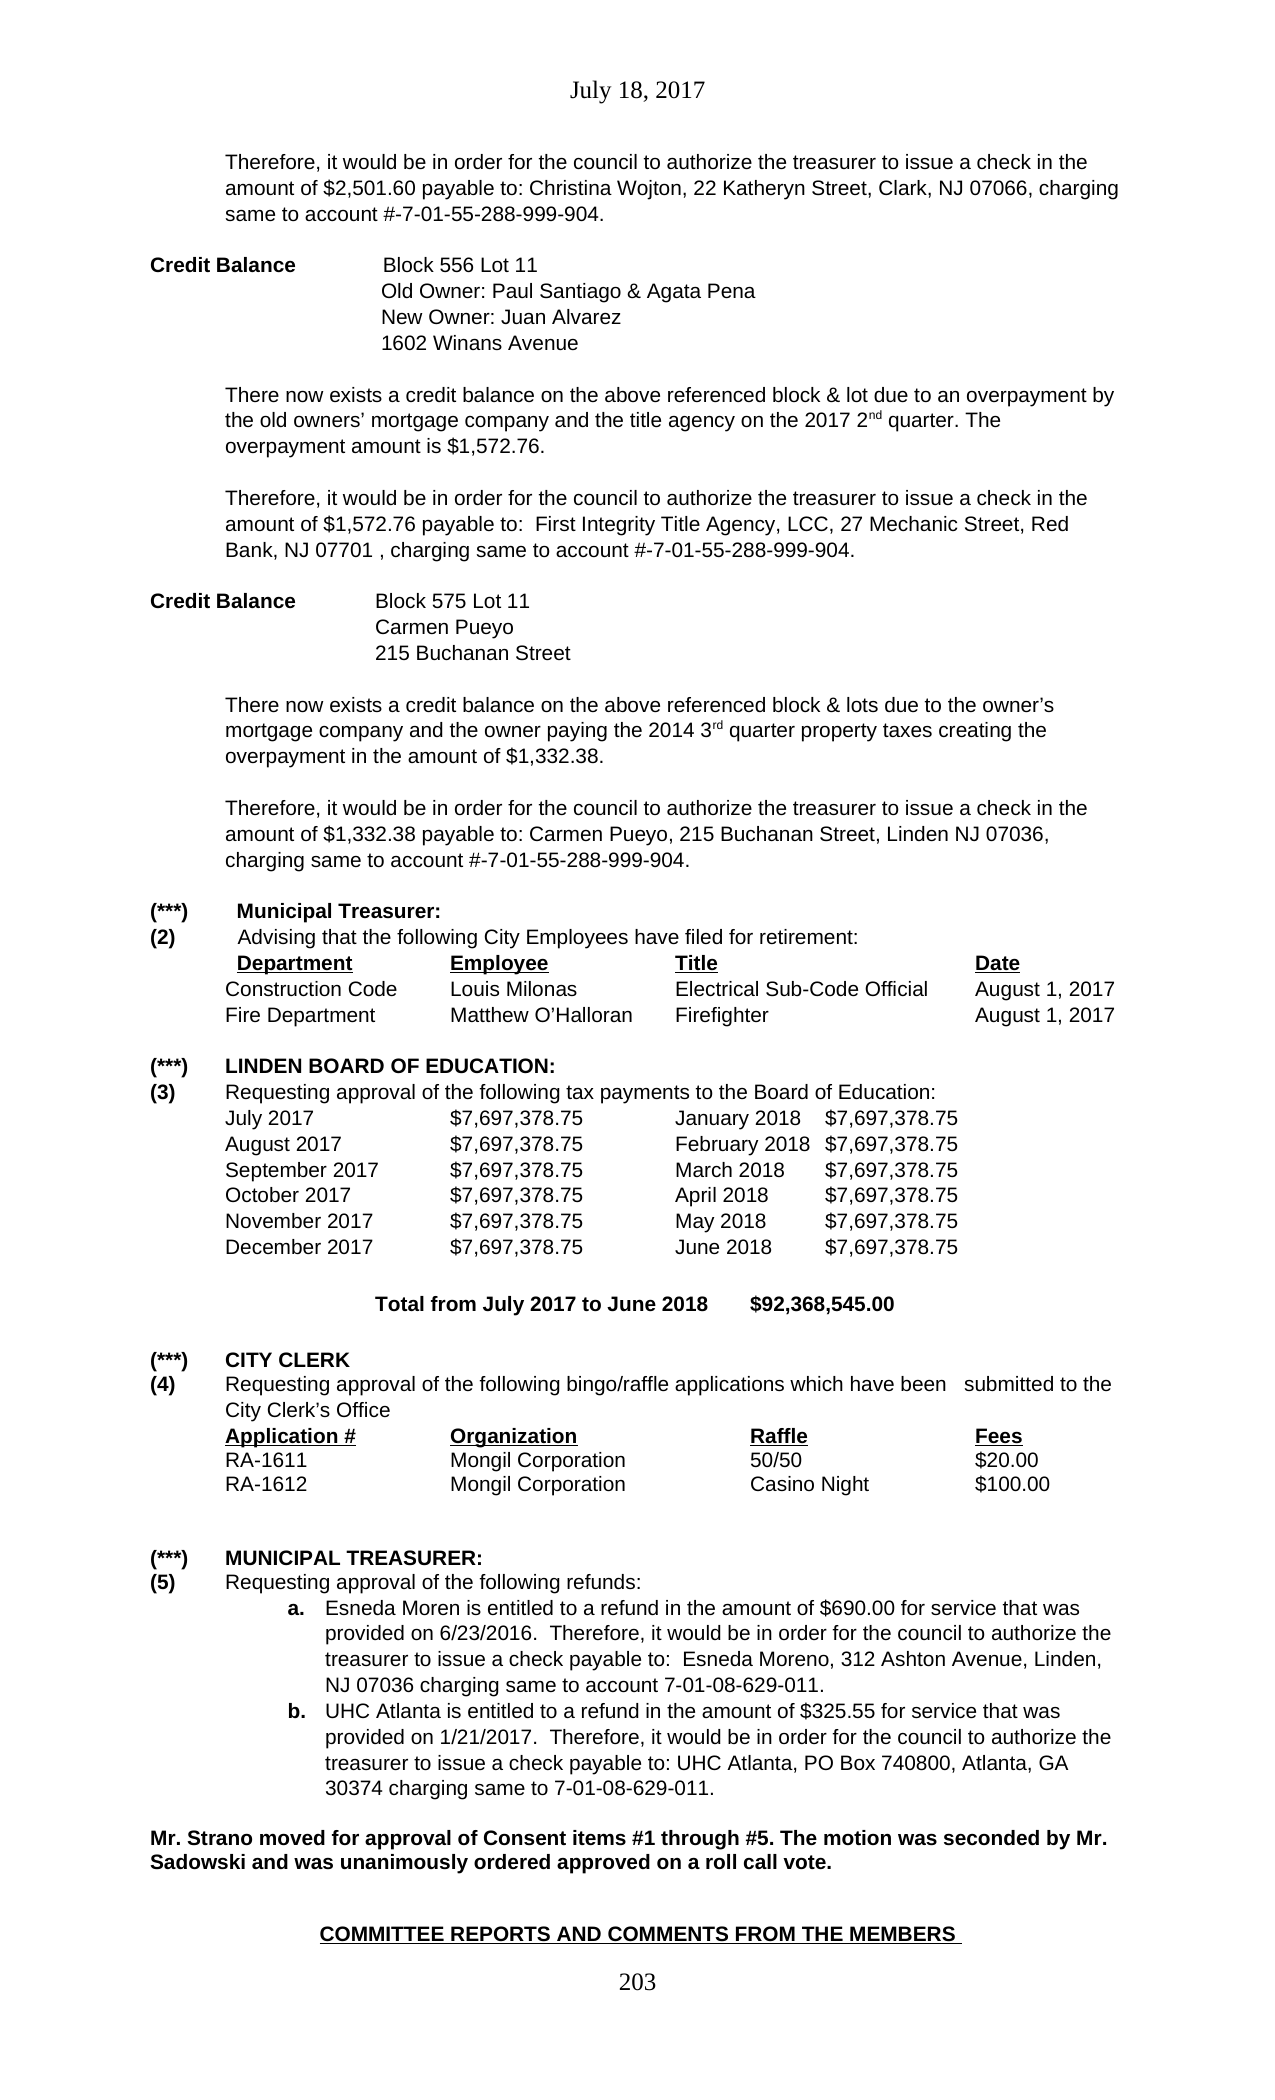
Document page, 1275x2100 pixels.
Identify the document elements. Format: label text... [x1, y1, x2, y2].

list Requesting approval of the following tax payments to the Board of Education: [150, 1080, 1125, 1104]
text Credit Balance Block 556 Lot 11 [150, 253, 1125, 277]
text There now exists a credit balance on the above referenced block & lot due to an overpayment by the old owners’ mortgage company and the title agency on the 2017 2nd quarter. The overpayment amount is $1,572.76. [225, 382, 1125, 458]
text Therefore, it would be in order for the council to authorize the treasurer to issue a check in the amount of $1,572.76 payable to: First Integrity Title Agency, LCC, 27 Mechanic Street, Red Bank, NJ 07701 , charging same to account #-7-01-55-288-999-904. [225, 486, 1125, 561]
text RA-1611 Mongil Corporation 50/50 $20.00 [150, 1448, 1125, 1472]
text Credit Balance Block 575 Lot 11 [150, 589, 1125, 613]
text 1602 Winans Avenue [150, 331, 1125, 355]
text July 2017 $7,697,378.75 January 2018 $7,697,378.75 [225, 1106, 1125, 1130]
list Esneda Moren is entitled to a refund in the amount of $690.00 for service that was provided on 6/23/2016. Therefore, it would be in order for the council to authorize the treasurer to issue a check payable to: Esneda Moreno, 312 Ashton Avenue, Linden, NJ 07036 charging same to account 7-01-08-629-011. [287, 1595, 1125, 1697]
text September 2017 $7,697,378.75 March 2018 $7,697,378.75 [225, 1157, 1125, 1181]
list Advising that the following City Employees have filed for retirement: [150, 925, 1125, 949]
text (***) Municipal Treasurer: [150, 899, 1125, 923]
text New Owner: Juan Alvarez [300, 305, 1125, 329]
text There now exists a credit balance on the above referenced block & lots due to the owner’s mortgage company and the owner paying the 2014 3rd quarter property taxes creating the overpayment in the amount of $1,332.38. [225, 692, 1125, 768]
text Total from July 2017 to June 2018 $92,368,545.00 [375, 1291, 1125, 1315]
list Requesting approval of the following refunds: [150, 1569, 1125, 1593]
text Department Employee Title Date [225, 951, 1125, 975]
text 215 Buchanan Street [150, 641, 1125, 665]
text November 2017 $7,697,378.75 May 2018 $7,697,378.75 [150, 1209, 1125, 1233]
text October 2017 $7,697,378.75 April 2018 $7,697,378.75 [225, 1183, 1125, 1207]
text Old Owner: Paul Santiago & Agata Pena [300, 279, 1125, 303]
text (***) CITY CLERK [150, 1348, 1125, 1372]
text Therefore, it would be in order for the council to authorize the treasurer to issue a check in the amount of $2,501.60 payable to: Christina Wojton, 22 Katheryn Street, Clark, NJ 07066, charging same to account #-7-01-55-288-999-904. [225, 150, 1125, 226]
text Construction Code Louis Milonas Electrical Sub-Code Official August 1, 2017 [225, 977, 1125, 1001]
text COMMITTEE REPORTS AND COMMENTS FROM THE MEMBERS [150, 1922, 1125, 1946]
list UHC Atlanta is entitled to a refund in the amount of $325.55 for service that was provided on 1/21/2017. Therefore, it would be in order for the council to authorize the treasurer to issue a check payable to: UHC Atlanta, PO Box 740800, Atlanta, GA 30374 charging same to 7-01-08-629-011. [287, 1699, 1125, 1800]
text December 2017 $7,697,378.75 June 2018 $7,697,378.75 [150, 1235, 1125, 1259]
text (***) MUNICIPAL TREASURER: [150, 1546, 1125, 1569]
text RA-1612 Mongil Corporation Casino Night $100.00 [150, 1472, 1125, 1496]
text Therefore, it would be in order for the council to authorize the treasurer to issue a check in the amount of $1,332.38 payable to: Carmen Pueyo, 215 Buchanan Street, Linden NJ 07036, charging same to account #-7-01-55-288-999-904. [225, 796, 1125, 871]
text August 2017 $7,697,378.75 February 2018 $7,697,378.75 [225, 1132, 1125, 1156]
text Application # Organization Raffle Fees [150, 1424, 1125, 1448]
text Fire Department Matthew O’Halloran Firefighter August 1, 2017 [225, 1002, 1125, 1026]
text (***) LINDEN BOARD OF EDUCATION: [150, 1054, 1125, 1078]
list Requesting approval of the following bingo/raffle applications which have been submitted to the City Clerk’s Office [150, 1372, 1125, 1422]
text Carmen Pueyo [375, 615, 1125, 639]
text Mr. Strano moved for approval of Consent items #1 through #5. The motion was seconded by Mr. Sadowski and was unanimously ordered approved on a roll call vote. [150, 1826, 1125, 1874]
